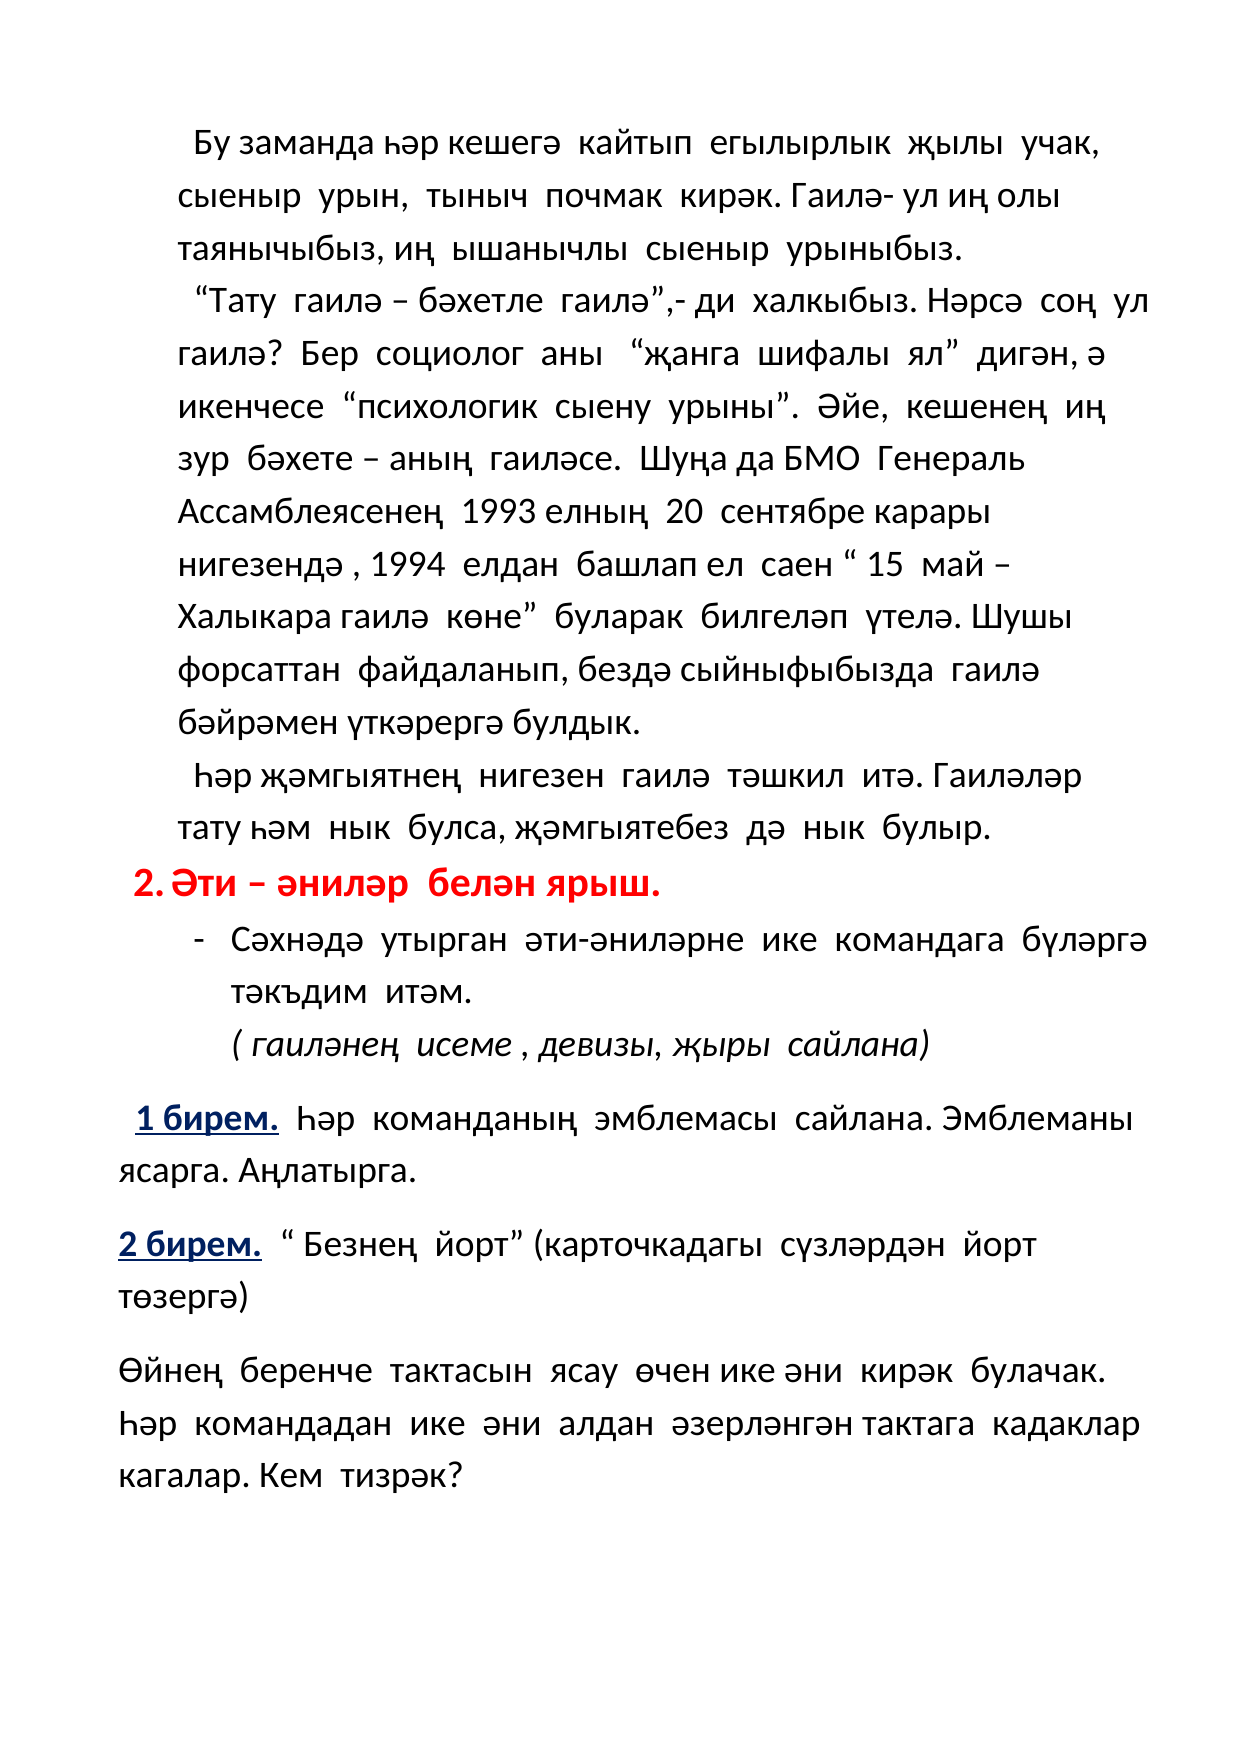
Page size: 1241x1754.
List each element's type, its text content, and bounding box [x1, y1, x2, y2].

list “Тату гаилә – бәхетле гаилә”,- ди халкыбыз. Нәрсә соң ул гаилә? Бер социолог аны “җанга шифалы ял” дигән, ә икенчесе “психологик сыену урыны”. Әйе, кешенең иң зур бәхете – аның гаиләсе. Шуңа да БМО Генераль Ассамблеясенең 1993 елның 20 сентябре карары нигезендә , 1994 елдан башлап ел саен “ 15 май – Халыкара гаилә көне” буларак билгеләп үтелә. Шушы форсаттан файдаланып, бездә сыйныфыбызда гаилә бәйрәмен үткәрергә булдык. [177, 276, 1152, 744]
text 2 бирем. “ Безнең йорт” (карточкадагы сүзләрдән йорт төзергә) [118, 1220, 1152, 1318]
list Әти – әниләр белән ярыш. [133, 856, 1152, 907]
list Сәхнәдә утырган әти-әниләрне ике командага бүләргә тәкъдим итәм. [193, 914, 1152, 1013]
list Һәр җәмгыятнең нигезен гаилә тәшкил итә. Гаиләләр тату һәм нык булса, җәмгыятебез дә нык булыр. [177, 751, 1152, 849]
list Бу заманда һәр кешегә кайтып егылырлык җылы учак, сыеныр урын, тыныч почмак кирәк. Гаилә- ул иң олы таянычыбыз, иң ышанычлы сыеныр урыныбыз. [177, 118, 1152, 269]
text 1 бирем. Һәр команданың эмблемасы сайлана. Эмблеманы ясарга. Аңлатырга. [118, 1093, 1152, 1192]
text Өйнең беренче тактасын ясау өчен ике әни кирәк булачак. Һәр командадан ике әни алдан әзерләнгән тактага кадаклар кагалар. Кем тизрәк? [118, 1346, 1152, 1497]
list ( гаиләнең исеме , девизы, җыры сайлана) [231, 1020, 1152, 1066]
